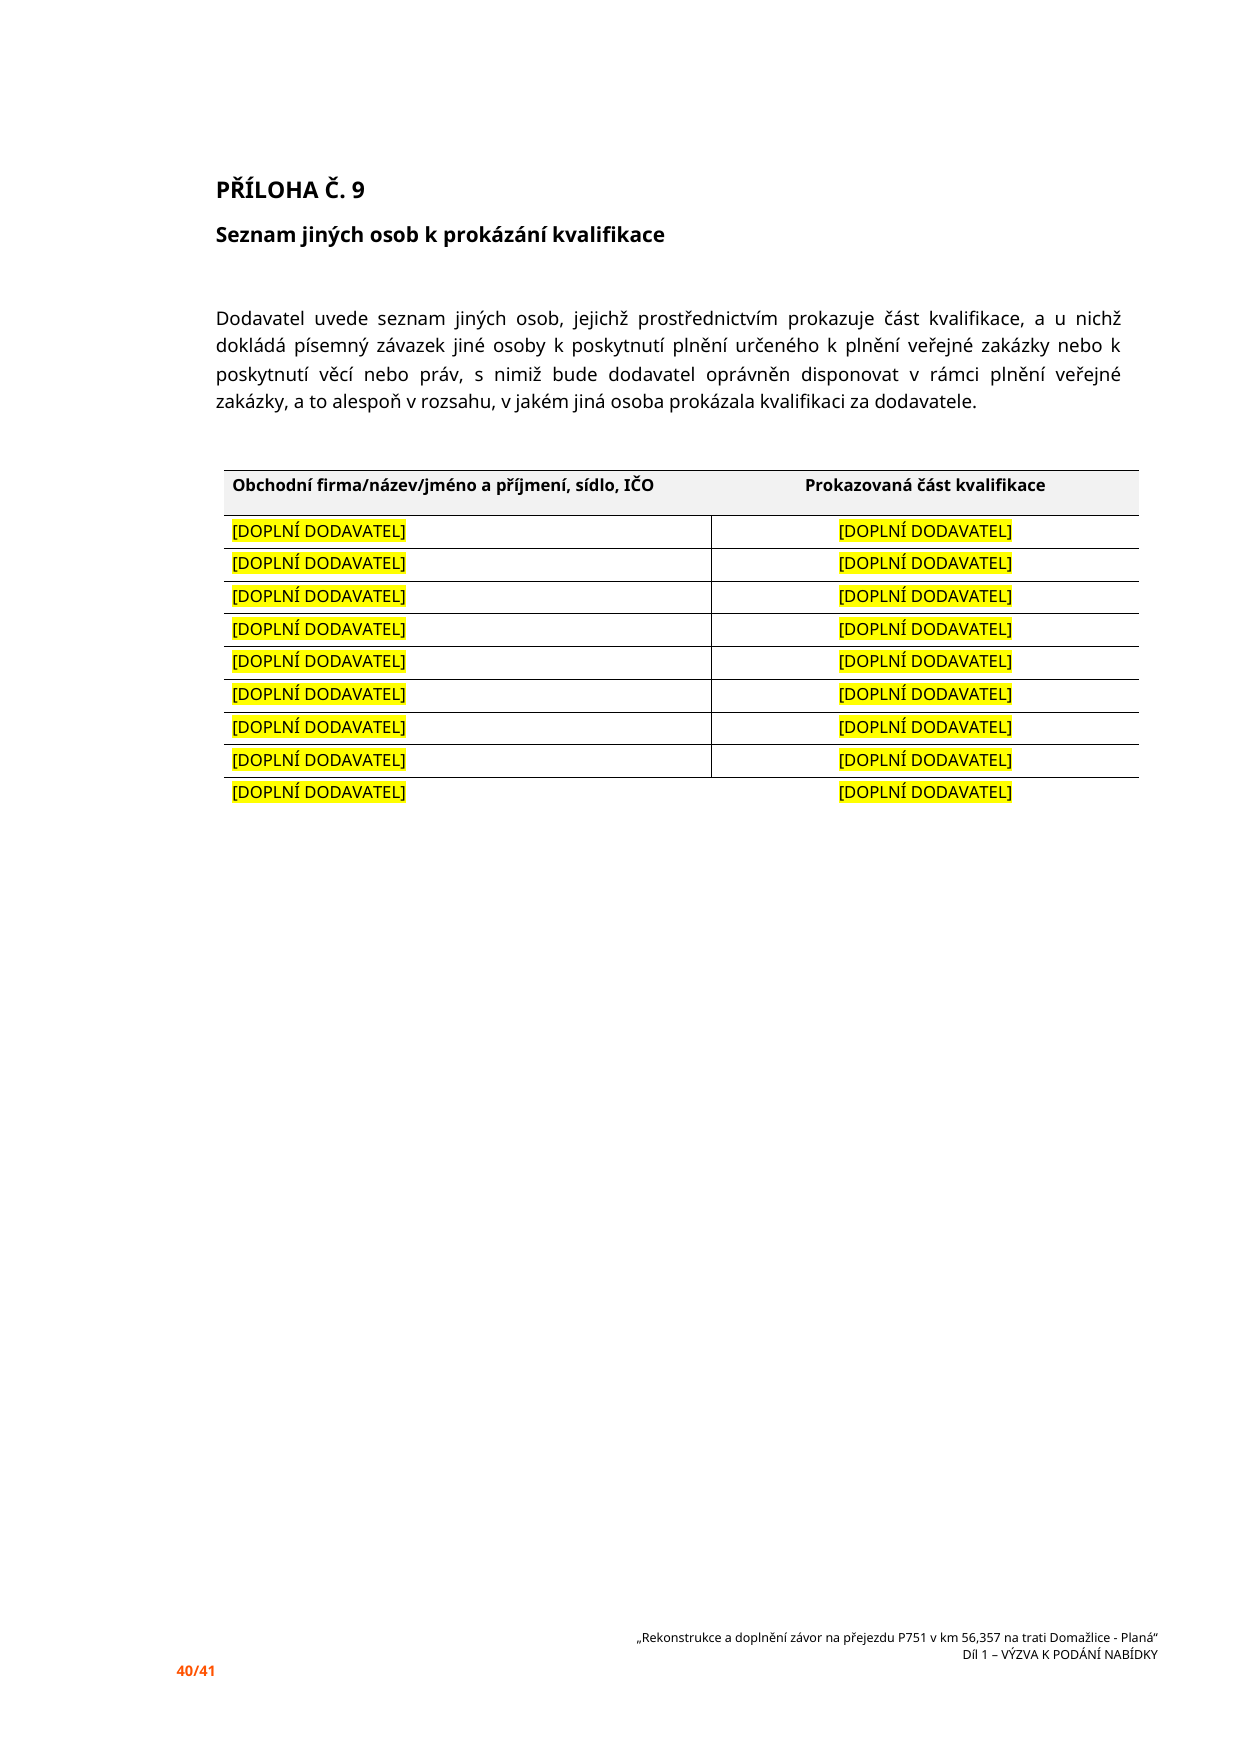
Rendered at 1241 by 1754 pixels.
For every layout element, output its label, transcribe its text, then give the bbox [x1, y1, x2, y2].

table_header Prokazovaná část kvalifikace [711, 471, 1139, 515]
table_cell [DOPLNÍ DODAVATEL] [224, 549, 711, 581]
table_header Obchodní firma/název/jméno a příjmení, sídlo, IČO [224, 471, 711, 515]
table_cell [DOPLNÍ DODAVATEL] [712, 745, 1139, 777]
table_cell [DOPLNÍ DODAVATEL] [224, 516, 711, 548]
text Seznam jiných osob k prokázání kvalifikace [216, 221, 1122, 249]
table_cell [DOPLNÍ DODAVATEL] [712, 680, 1139, 711]
table_cell [DOPLNÍ DODAVATEL] [712, 713, 1139, 744]
table_cell [DOPLNÍ DODAVATEL] [712, 516, 1139, 548]
table_cell [DOPLNÍ DODAVATEL] [224, 745, 711, 777]
table_cell [DOPLNÍ DODAVATEL] [712, 647, 1139, 679]
table_cell [DOPLNÍ DODAVATEL] [712, 582, 1139, 613]
table_cell [DOPLNÍ DODAVATEL] [224, 713, 711, 744]
table_cell [DOPLNÍ DODAVATEL] [224, 582, 711, 613]
table_cell [DOPLNÍ DODAVATEL] [712, 614, 1139, 646]
table_cell [DOPLNÍ DODAVATEL] [224, 647, 711, 679]
table_cell [DOPLNÍ DODAVATEL] [224, 778, 711, 809]
table_cell [DOPLNÍ DODAVATEL] [224, 680, 711, 711]
text Příloha č. 9 [216, 174, 1122, 205]
table_cell [DOPLNÍ DODAVATEL] [224, 614, 711, 646]
table_cell [DOPLNÍ DODAVATEL] [712, 549, 1139, 581]
text Dodavatel uvede seznam jiných osob, jejichž prostřednictvím prokazuje část kvalifikace, a u nichž dokládá písemný závazek jiné osoby k poskytnutí plnění určeného k plnění veřejné zakázky nebo k poskytnutí věcí nebo práv, s nimiž bude dodavatel oprávněn disponovat v rámci plnění veřejné zakázky, a to alespoň v rozsahu, v jakém jiná osoba prokázala kvalifikaci za dodavatele. [216, 305, 1122, 414]
table_cell [DOPLNÍ DODAVATEL] [711, 778, 1139, 809]
